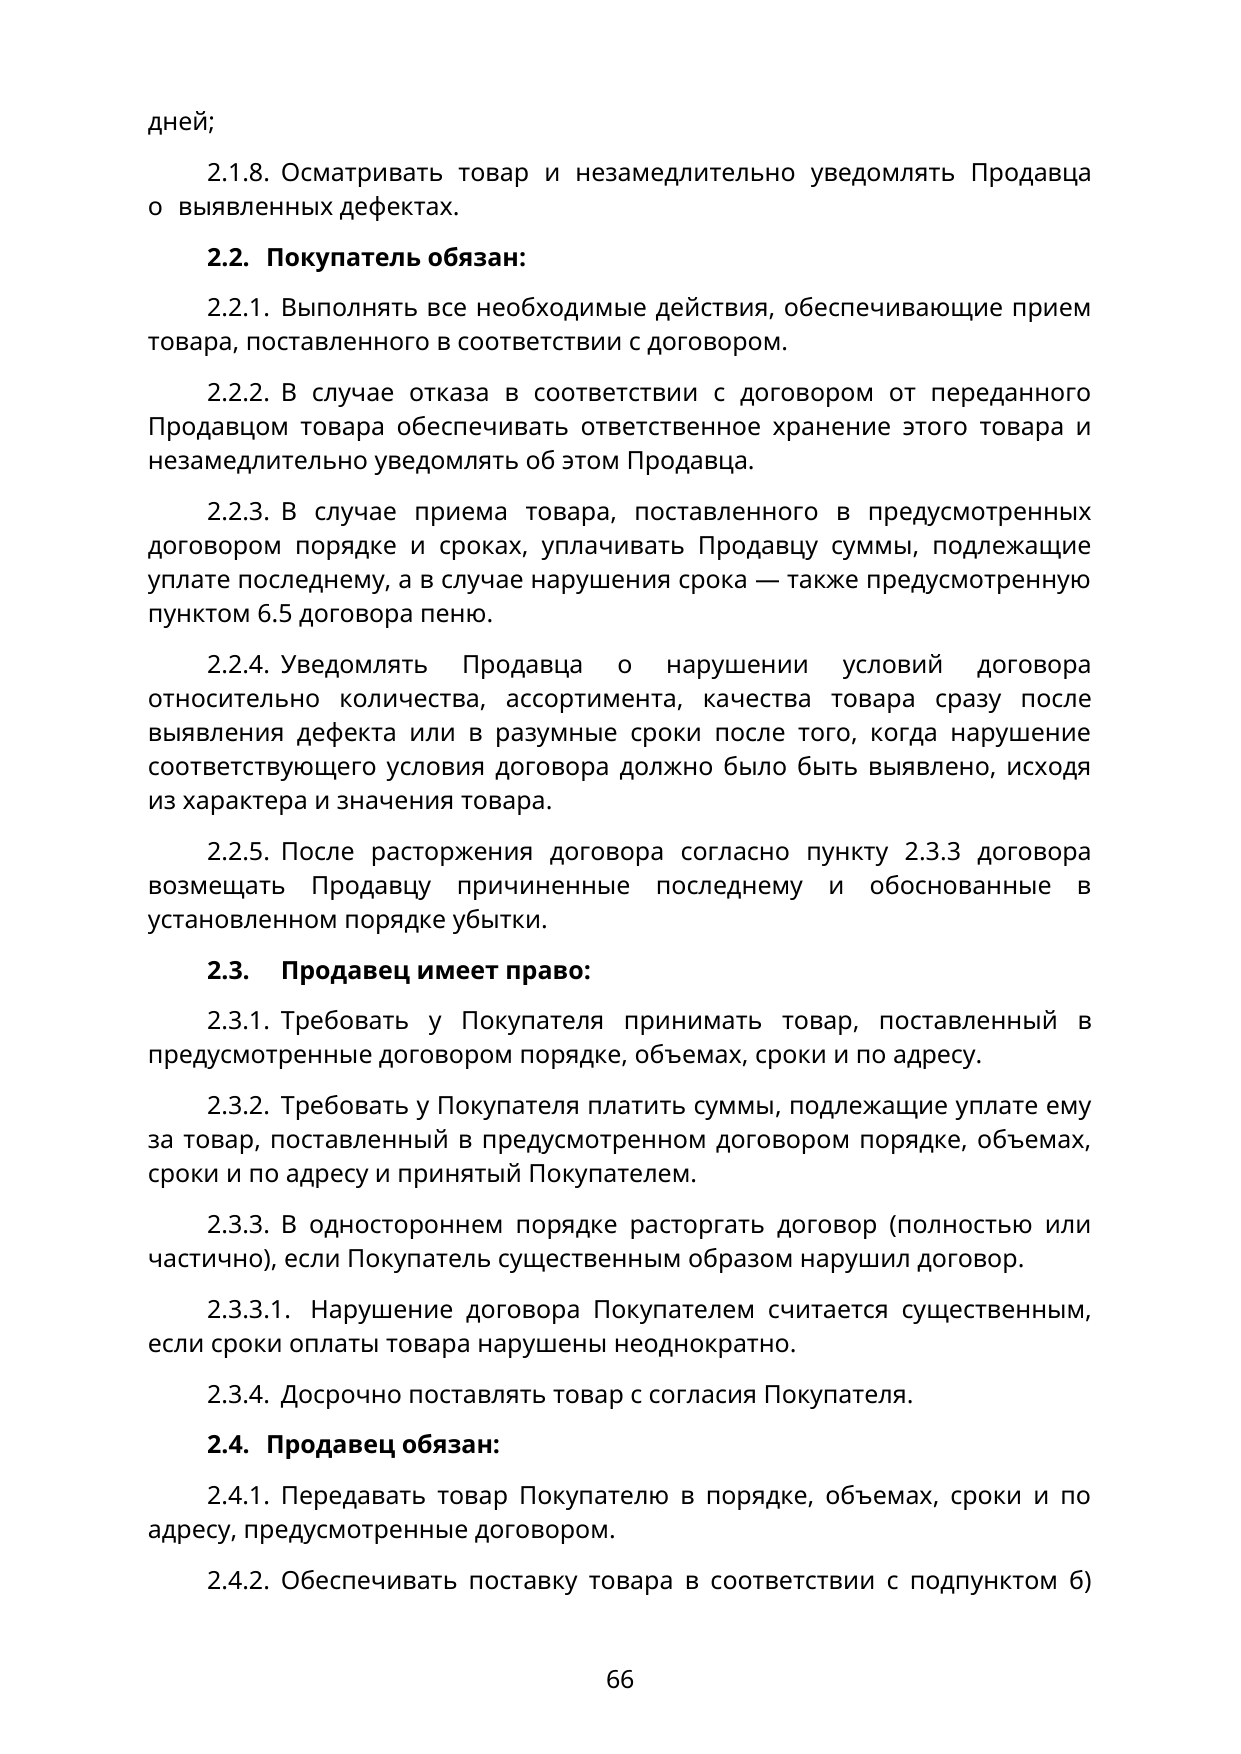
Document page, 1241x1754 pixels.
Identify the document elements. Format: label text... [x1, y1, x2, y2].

text 2.2. Покупатель обязан: [148, 239, 1092, 273]
text 2.3.2. Требовать у Покупателя платить суммы, подлежащие уплате ему за товар, поставленный в предусмотренном договором порядке, объемах, сроки и по адресу и принятый Покупателем. [148, 1088, 1092, 1190]
text 2.2.4. Уведомлять Продавца о нарушении условий договора относительно количества, ассортимента, качества товара сразу после выявления дефекта или в разумные сроки после того, когда нарушение соответствующего условия договора должно было быть выявлено, исходя из характера и значения товара. [148, 646, 1092, 817]
text 2.4.1. Передавать товар Покупателю в порядке, объемах, сроки и по адресу, предусмотренные договором. [148, 1478, 1092, 1546]
text 2.3. Продавец имеет право: [148, 952, 1092, 986]
text 2.3.3.1. Нарушение договора Покупателем считается существенным, если сроки оплаты товара нарушены неоднократно. [148, 1291, 1092, 1359]
text 2.3.3. В одностороннем порядке расторгать договор (полностью или частично), если Покупатель существенным образом нарушил договор. [148, 1207, 1092, 1275]
text 2.2.3. В случае приема товара, поставленного в предусмотренных договором порядке и сроках, уплачивать Продавцу суммы, подлежащие уплате последнему, а в случае нарушения срока — также предусмотренную пунктом 6.5 договора пеню. [148, 493, 1092, 630]
text 2.4. Продавец обязан: [148, 1427, 1092, 1461]
text 2.2.5. После расторжения договора согласно пункту 2.3.3 договора возмещать Продавцу причиненные последнему и обоснованные в установленном порядке убытки. [148, 833, 1092, 936]
text 2.3.1. Требовать у Покупателя принимать товар, поставленный в предусмотренные договором порядке, объемах, сроки и по адресу. [148, 1003, 1092, 1071]
text 2.2.1. Выполнять все необходимые действия, обеспечивающие прием товара, поставленного в соответствии с договором. [148, 290, 1092, 358]
text 2.2.2. В случае отказа в соответствии с договором от переданного Продавцом товара обеспечивать ответственное хранение этого товара и незамедлительно уведомлять об этом Продавца. [148, 375, 1092, 477]
text 2.3.4. Досрочно поставлять товар с согласия Покупателя. [148, 1376, 1092, 1410]
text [148, 103, 1092, 137]
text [148, 1562, 1092, 1597]
text 2.1.8. Осматривать товар и незамедлительно уведомлять Продавца о выявленных дефектах. [148, 154, 1092, 222]
